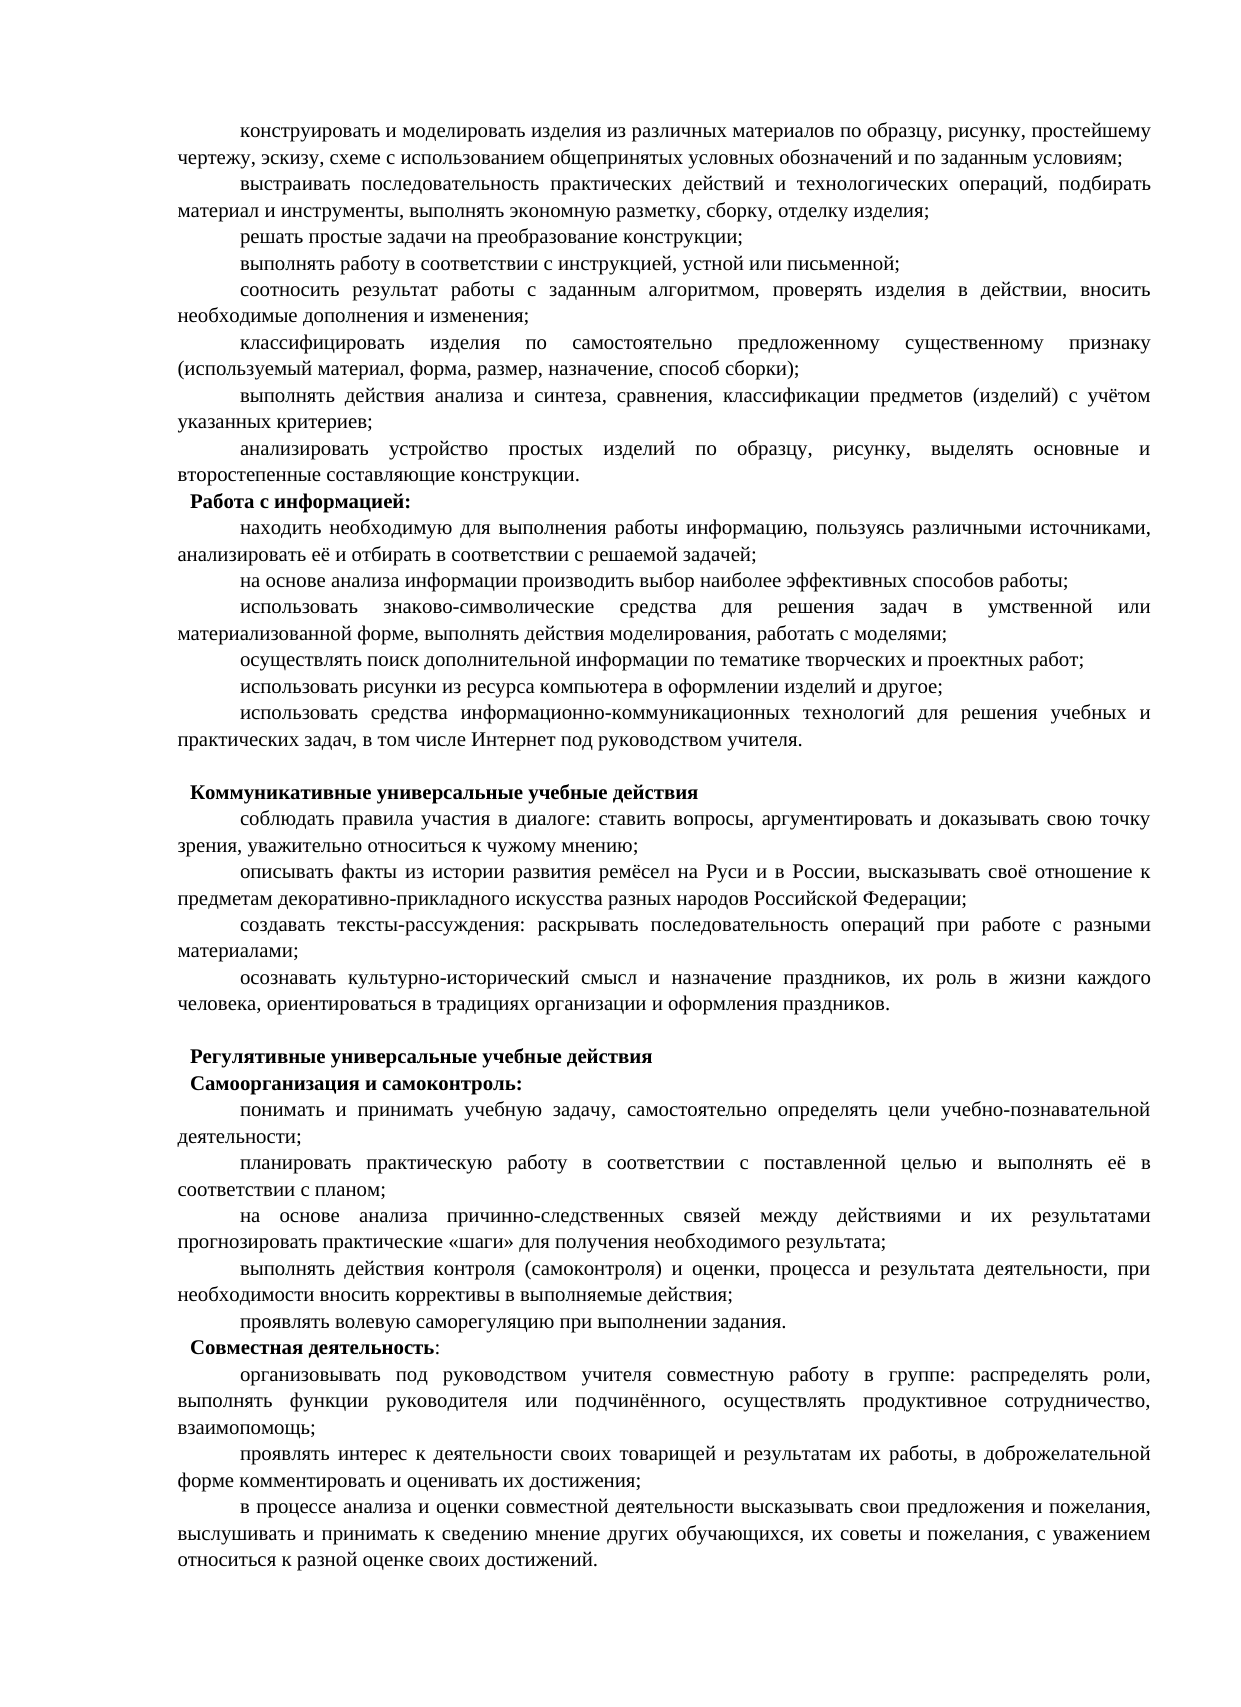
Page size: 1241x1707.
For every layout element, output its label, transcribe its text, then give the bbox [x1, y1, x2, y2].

text проявлять волевую саморегуляцию при выполнении задания. [177, 1309, 1152, 1333]
text классифицировать изделия по самостоятельно предложенному существенному признаку (используемый материал, форма, размер, назначение, способ сборки); [177, 330, 1152, 380]
text выстраивать последовательность практических действий и технологических операций, подбирать материал и инструменты, выполнять экономную разметку, сборку, отделку изделия; [177, 171, 1152, 222]
text Коммуникативные универсальные учебные действия [190, 779, 1152, 804]
text соблюдать правила участия в диалоге: ставить вопросы, аргументировать и доказывать свою точку зрения, уважительно относиться к чужому мнению; [177, 806, 1152, 857]
text Регулятивные универсальные учебные действия [190, 1044, 1152, 1068]
text на основе анализа причинно-следственных связей между действиями и их результатами прогнозировать практические «шаги» для получения необходимого результата; [177, 1203, 1152, 1253]
text использовать средства информационно-коммуникационных технологий для решения учебных и практических задач, в том числе Интернет под руководством учителя. [177, 700, 1152, 751]
text конструировать и моделировать изделия из различных материалов по образцу, рисунку, простейшему чертежу, эскизу, схеме с использованием общепринятых условных обозначений и по заданным условиям; [177, 118, 1152, 169]
text на основе анализа информации производить выбор наиболее эффективных способов работы; [177, 568, 1152, 592]
text понимать и принимать учебную задачу, самостоятельно определять цели учебно-познавательной деятельности; [177, 1097, 1152, 1148]
text планировать практическую работу в соответствии с поставленной целью и выполнять её в соответствии с планом; [177, 1150, 1152, 1201]
text выполнять работу в соответствии с инструкцией, устной или письменной; [177, 250, 1152, 274]
text выполнять действия контроля (самоконтроля) и оценки, процесса и результата деятельности, при необходимости вносить коррективы в выполняемые действия; [177, 1256, 1152, 1306]
text Работа с информацией: [190, 488, 1152, 513]
text использовать рисунки из ресурса компьютера в оформлении изделий и другое; [177, 674, 1152, 698]
text осуществлять поиск дополнительной информации по тематике творческих и проектных работ; [177, 647, 1152, 671]
text создавать тексты-рассуждения: раскрывать последовательность операций при работе с разными материалами; [177, 912, 1152, 962]
text описывать факты из истории развития ремёсел на Руси и в России, высказывать своё отношение к предметам декоративно-прикладного искусства разных народов Российской Федерации; [177, 859, 1152, 909]
text использовать знаково-символические средства для решения задач в умственной или материализованной форме, выполнять действия моделирования, работать с моделями; [177, 594, 1152, 645]
text соотносить результат работы с заданным алгоритмом, проверять изделия в действии, вносить необходимые дополнения и изменения; [177, 277, 1152, 327]
text проявлять интерес к деятельности своих товарищей и результатам их работы, в доброжелательной форме комментировать и оценивать их достижения; [177, 1441, 1152, 1492]
text Самоорганизация и самоконтроль: [190, 1071, 1152, 1095]
text выполнять действия анализа и синтеза, сравнения, классификации предметов (изделий) с учётом указанных критериев; [177, 383, 1152, 433]
text в процессе анализа и оценки совместной деятельности высказывать свои предложения и пожелания, выслушивать и принимать к сведению мнение других обучающихся, их советы и пожелания, с уважением относиться к разной оценке своих достижений. [177, 1494, 1152, 1571]
text находить необходимую для выполнения работы информацию, пользуясь различными источниками, анализировать её и отбирать в соответствии с решаемой задачей; [177, 515, 1152, 566]
text Совместная деятельность: [190, 1335, 1152, 1359]
text решать простые задачи на преобразование конструкции; [177, 224, 1152, 248]
text организовывать под руководством учителя совместную работу в группе: распределять роли, выполнять функции руководителя или подчинённого, осуществлять продуктивное сотрудничество, взаимопомощь; [177, 1362, 1152, 1439]
text анализировать устройство простых изделий по образцу, рисунку, выделять основные и второстепенные составляющие конструкции. [177, 436, 1152, 486]
text осознавать культурно-исторический смысл и назначение праздников, их роль в жизни каждого человека, ориентироваться в традициях организации и оформления праздников. [177, 965, 1152, 1015]
